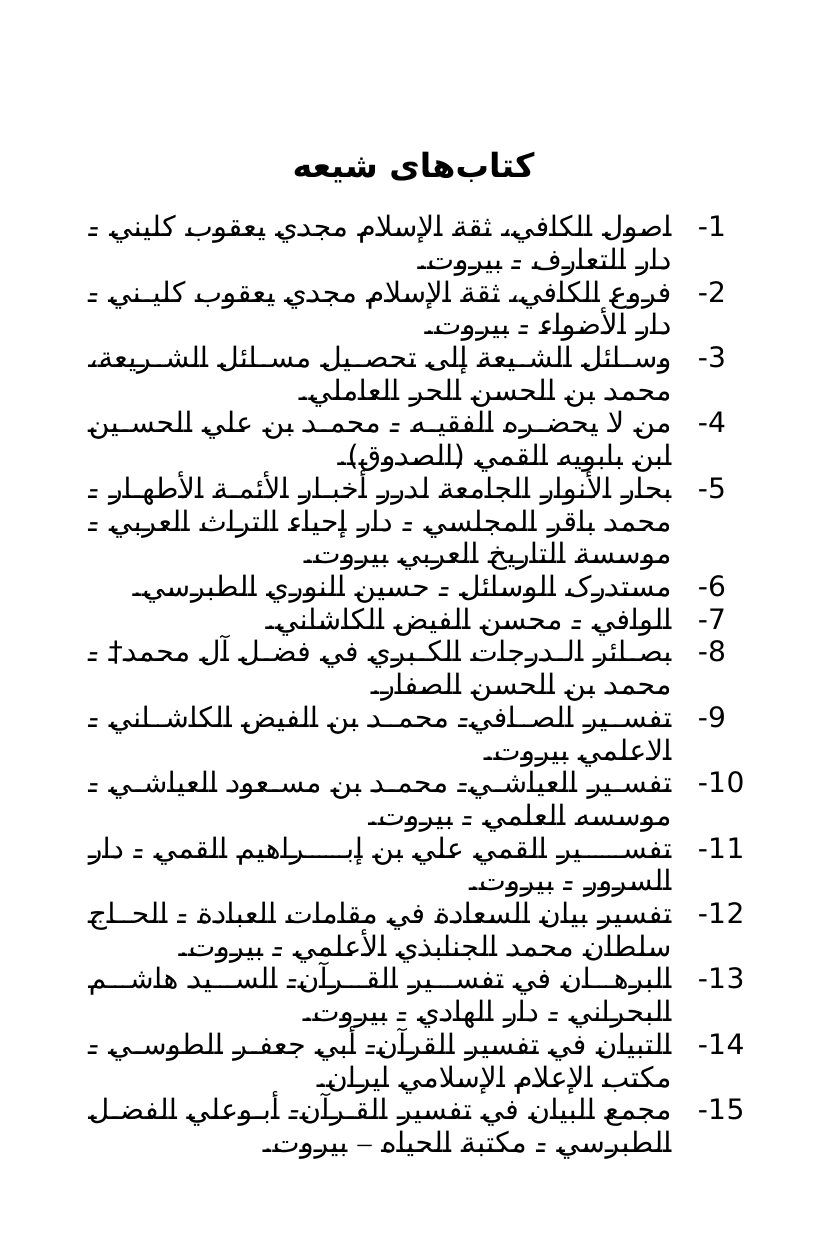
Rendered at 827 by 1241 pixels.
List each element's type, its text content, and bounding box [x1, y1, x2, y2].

list البرهان في تفسير القرآن- السيد هاشم البحراني - دار الهادي - بيروت. [89, 963, 708, 1028]
list تفسير القمي علي بن إبراهيم القمي - دار السرور - بيروت. [89, 832, 708, 897]
list التبيان في تفسير القرآن- أبي جعفر الطوسي - مکتب الإعلام الإسلامي ايران. [89, 1028, 708, 1094]
list بحار الأنوار الجامعة لدرر أخبار الأئمة الأطهار - محمد باقر المجلسي - دار إحياء التراث العربي - موسسة التاريخ العربي بيروت. [89, 472, 708, 570]
list تفسير الصافي- محمد بن الفيض الکاشاني - الاعلمي بيروت. [89, 701, 708, 767]
list اصول الکافي، ثقة الإسلام مجدي يعقوب کليني - دار التعارف - بيروت. [89, 211, 708, 276]
list من لا يحضره الفقيه - محمد بن علي الحسين ابن بابويه القمي (الصدوق). [89, 407, 708, 472]
list فروع الکافي، ثقة الإسلام مجدي يعقوب کليني - دار الأضواء - بيروت. [89, 276, 708, 341]
list تفسير بيان السعادة في مقامات العبادة - الحاج سلطان محمد الجنابذي الأعلمي - بيروت. [89, 897, 708, 963]
list بصائر الدرجات الکبري في فضل آل محمد† - محمد بن الحسن الصفار. [89, 636, 708, 701]
list تفسير العياشي- محمد بن مسعود العياشي - موسسه العلمي - بيروت. [89, 767, 708, 832]
list مجمع البيان في تفسير القرآن- أبوعلي الفضل الطبرسي - مكتبة الحياه – بيروت. [89, 1094, 708, 1159]
list وسائل الشيعة إلى تحصيل مسائل الشريعة، محمد بن الحسن الحر العاملي. [89, 341, 708, 407]
list مستدرک الوسائل - حسين النوري الطبرسي. [89, 570, 708, 603]
list الوافي - محسن الفيض الکاشاني. [89, 603, 708, 636]
text کتاب‌های شيعه [89, 147, 738, 186]
